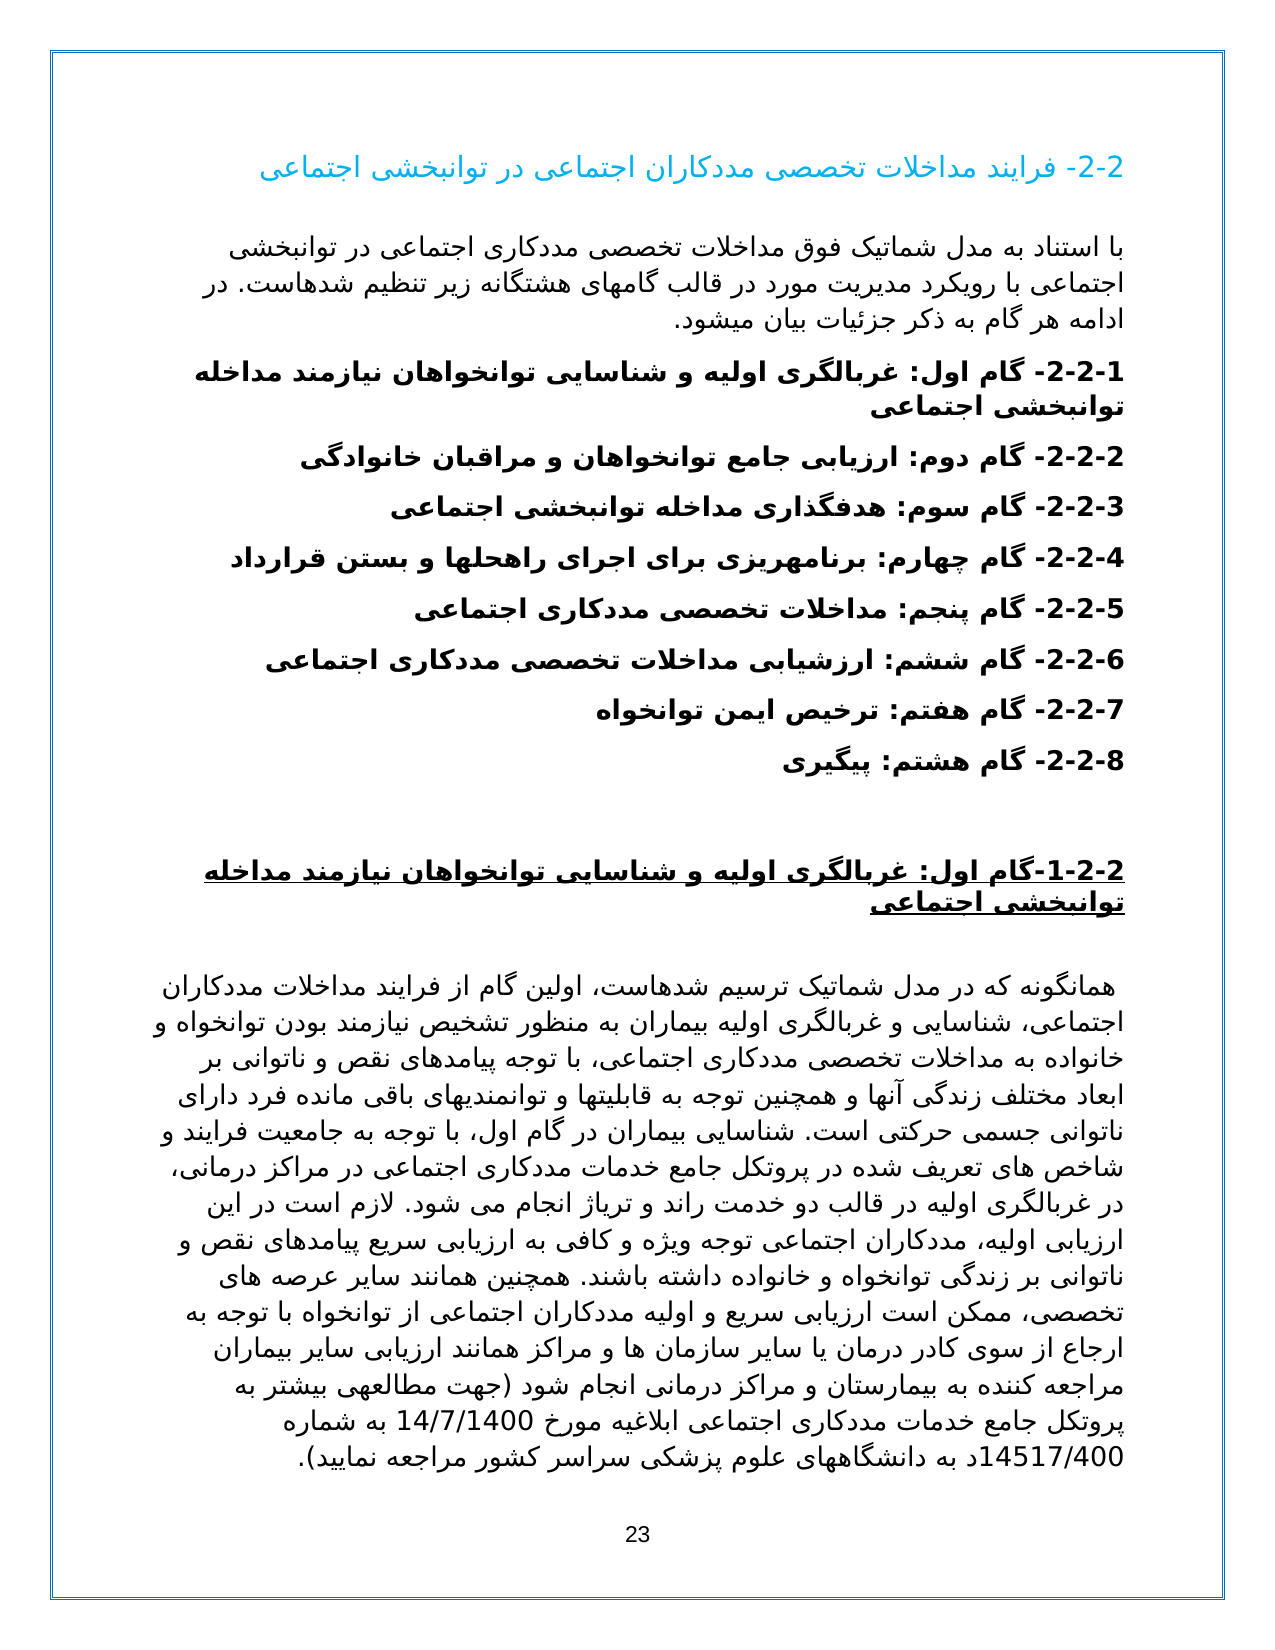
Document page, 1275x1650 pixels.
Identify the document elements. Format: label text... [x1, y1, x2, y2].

text 2-2-8- گام هشتم: پیگیری [150, 745, 1125, 777]
text 2-2-5- گام پنجم: مداخلات تخصصی مددکاری اجتماعی [150, 593, 1125, 625]
text 2-2-3- گام سوم: هدفگذاری مداخله توانبخشی اجتماعی [150, 492, 1125, 523]
text 2-2-1- گام اول: غربالگری اولیه و شناسایی توانخواهان نیازمند مداخله توانبخشی اجتماعی [150, 356, 1125, 422]
text 2-2-4- گام چهارم: برنامهریزی برای اجرای راهحلها و بستن قرارداد [150, 542, 1125, 574]
text 2-2-7- گام هفتم: ترخیص ایمن توانخواه [150, 695, 1125, 726]
text 2-2-2- گام دوم: ارزیابی جامع توانخواهان و مراقبان خانوادگی [150, 441, 1125, 473]
subtitle 2-2- فرایند مداخلات تخصصی مددکاران اجتماعی در توانبخشی اجتماعی [150, 150, 1125, 184]
text با استناد به مدل شماتیک فوق مداخلات تخصصی مددکاری اجتماعی در توانبخشی اجتماعی با رویکرد مدیریت مورد در قالب گامهای هشتگانه زیر تنظیم شدهاست. در ادامه هر گام به ذکر جزئیات بیان میشود. [150, 231, 1125, 335]
text 2-2-6- گام ششم: ارزشیابی مداخلات تخصصی مددکاری اجتماعی [150, 644, 1125, 676]
subtitle 1-2-2-گام اول: غربالگری اولیه و شناسایی توانخواهان نیازمند مداخله توانبخشی اجتماعی [150, 855, 1125, 918]
text همانگونه که در مدل شماتیک ترسیم شدهاست، اولین گام از فرایند مداخلات مددکاران اجتماعی، شناسایی و غربالگری اولیه بیماران به منظور تشخیص نیازمند بودن توانخواه و خانواده به مداخلات تخصصی مددکاری اجتماعی، با توجه پیامدهای نقص و ناتوانی بر ابعاد مختلف زندگی آنها و همچنین توجه به قابلیتها و توانمندیهای باقی مانده فرد دارای ناتوانی جسمی حرکتی است. شناسایی بیماران در گام اول، با توجه به جامعیت فرایند و شاخص های تعریف شده در پروتکل جامع خدمات مددکاری اجتماعی در مراکز درمانی، در غربالگری اولیه در قالب دو خدمت راند و تریاژ انجام می شود. لازم است در این ارزیابی اولیه، مددکاران اجتماعی توجه ویژه و کافی به ارزیابی سریع پیامدهای نقص و ناتوانی بر زندگی توانخواه و خانواده داشته باشند. همچنین همانند سایر عرصه های تخصصی، ممکن است ارزیابی سریع و اولیه مددکاران اجتماعی از توانخواه با توجه به ارجاع از سوی کادر درمان یا سایر سازمان ها و مراکز همانند ارزیابی سایر بیماران مراجعه کننده به بیمارستان و مراکز درمانی انجام شود (جهت مطالعهی بیشتر به پروتکل جامع خدمات مددکاری اجتماعی ابلاغیه مورخ 14/7/1400 به شماره 14517/400د به دانشگاههای علوم پزشکی سراسر کشور مراجعه نمایید). [150, 970, 1125, 1473]
